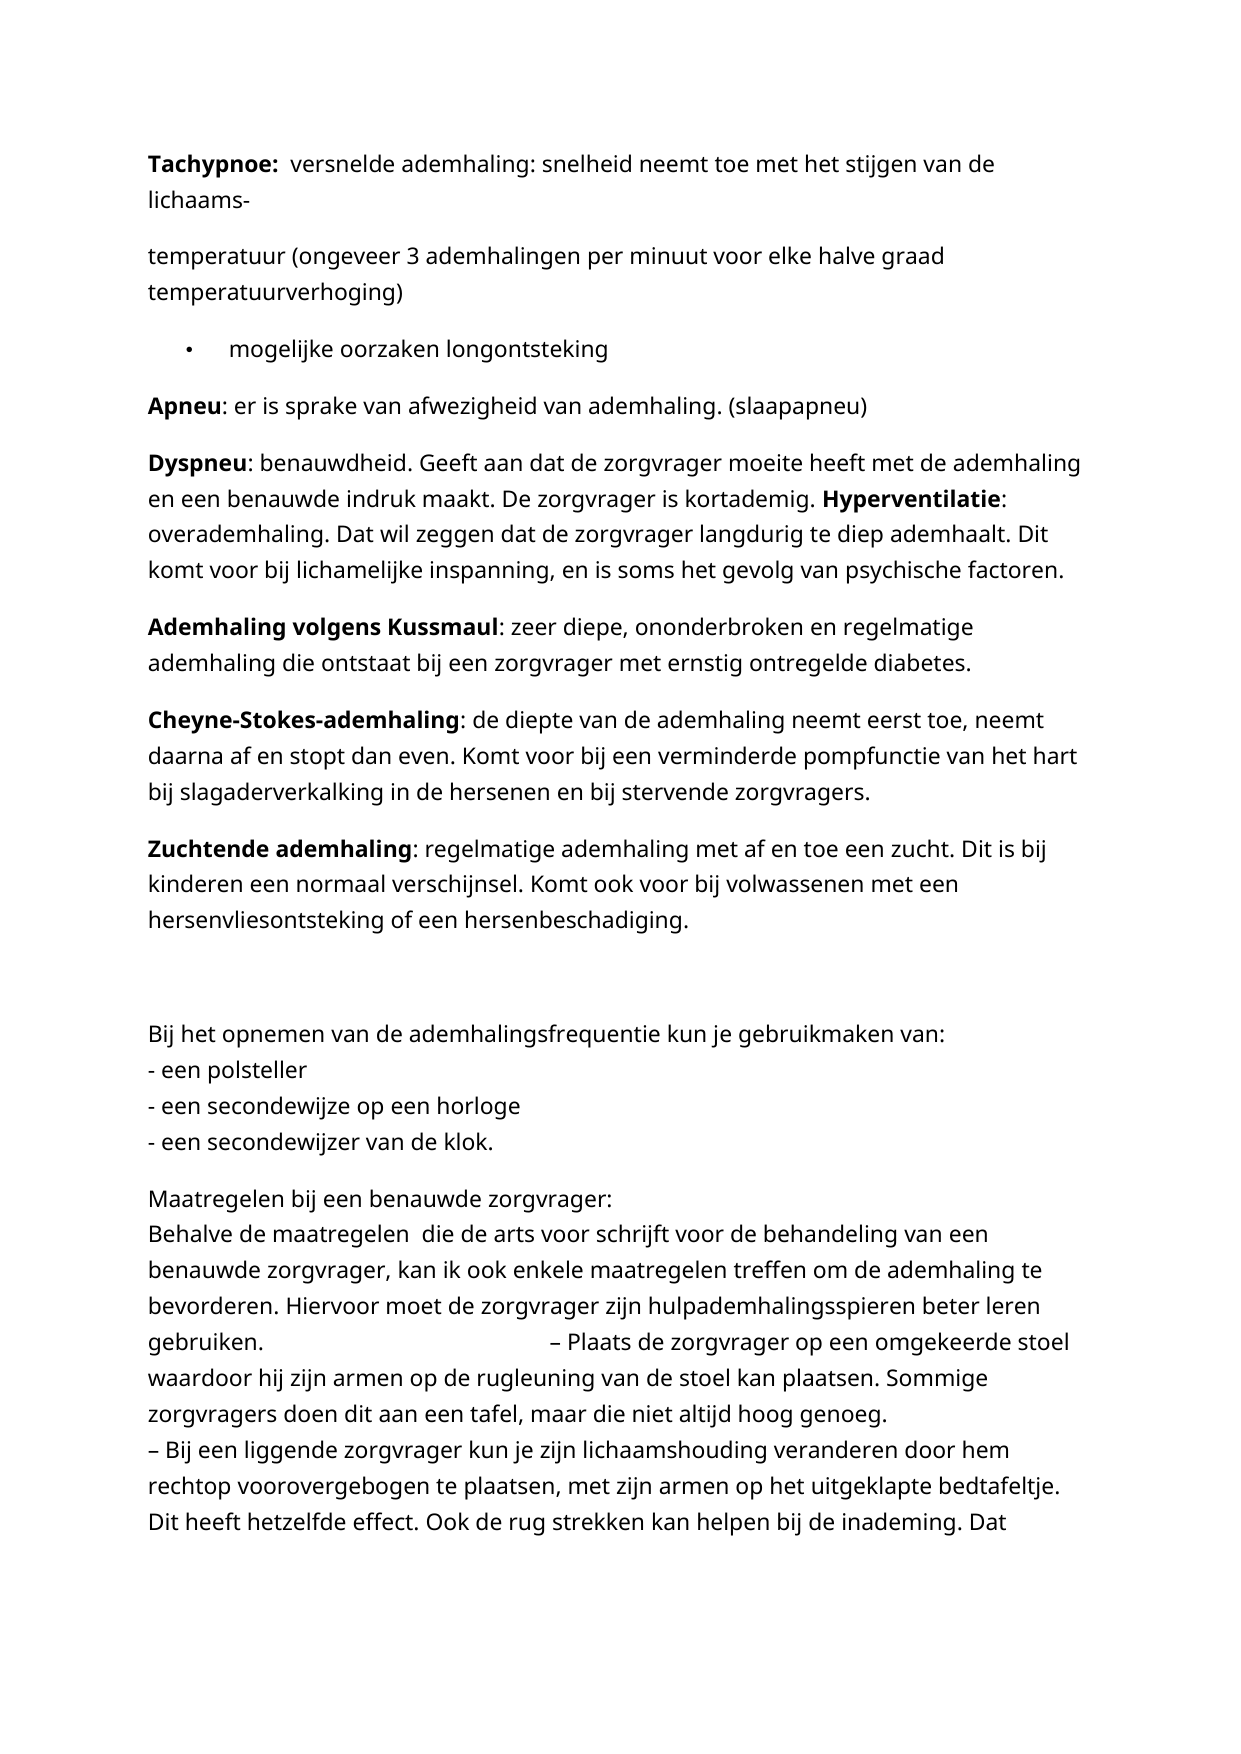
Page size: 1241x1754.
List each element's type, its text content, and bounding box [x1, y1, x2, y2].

text Bij het opnemen van de ademhalingsfrequentie kun je gebruikmaken van: - een polsteller - een secondewijze op een horloge - een secondewijzer van de klok. [148, 1018, 1093, 1157]
text temperatuur (ongeveer 3 ademhalingen per minuut voor elke halve graad temperatuurverhoging) [148, 240, 1093, 307]
list mogelijke oorzaken longontsteking [185, 333, 1093, 364]
text Cheyne-Stokes-ademhaling: de diepte van de ademhaling neemt eerst toe, neemt daarna af en stopt dan even. Komt voor bij een verminderde pompfunctie van het hart bij slagaderverkalking in de hersenen en bij stervende zorgvragers. [148, 704, 1093, 807]
text Tachypnoe: versnelde ademhaling: snelheid neemt toe met het stijgen van de lichaams- [148, 148, 1093, 215]
text Zuchtende ademhaling: regelmatige ademhaling met af en toe een zucht. Dit is bij kinderen een normaal verschijnsel. Komt ook voor bij volwassenen met een hersenvliesontsteking of een hersenbeschadiging. [148, 832, 1093, 936]
text Apneu: er is sprake van afwezigheid van ademhaling. (slaapapneu) [148, 390, 1093, 421]
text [148, 1182, 1093, 1537]
text Ademhaling volgens Kussmaul: zeer diepe, ononderbroken en regelmatige ademhaling die ontstaat bij een zorgvrager met ernstig ontregelde diabetes. [148, 611, 1093, 678]
text Dyspneu: benauwdheid. Geeft aan dat de zorgvrager moeite heeft met de ademhaling en een benauwde indruk maakt. De zorgvrager is kortademig. Hyperventilatie: overademhaling. Dat wil zeggen dat de zorgvrager langdurig te diep ademhaalt. Dit komt voor bij lichamelijke inspanning, en is soms het gevolg van psychische factoren. [148, 447, 1093, 586]
